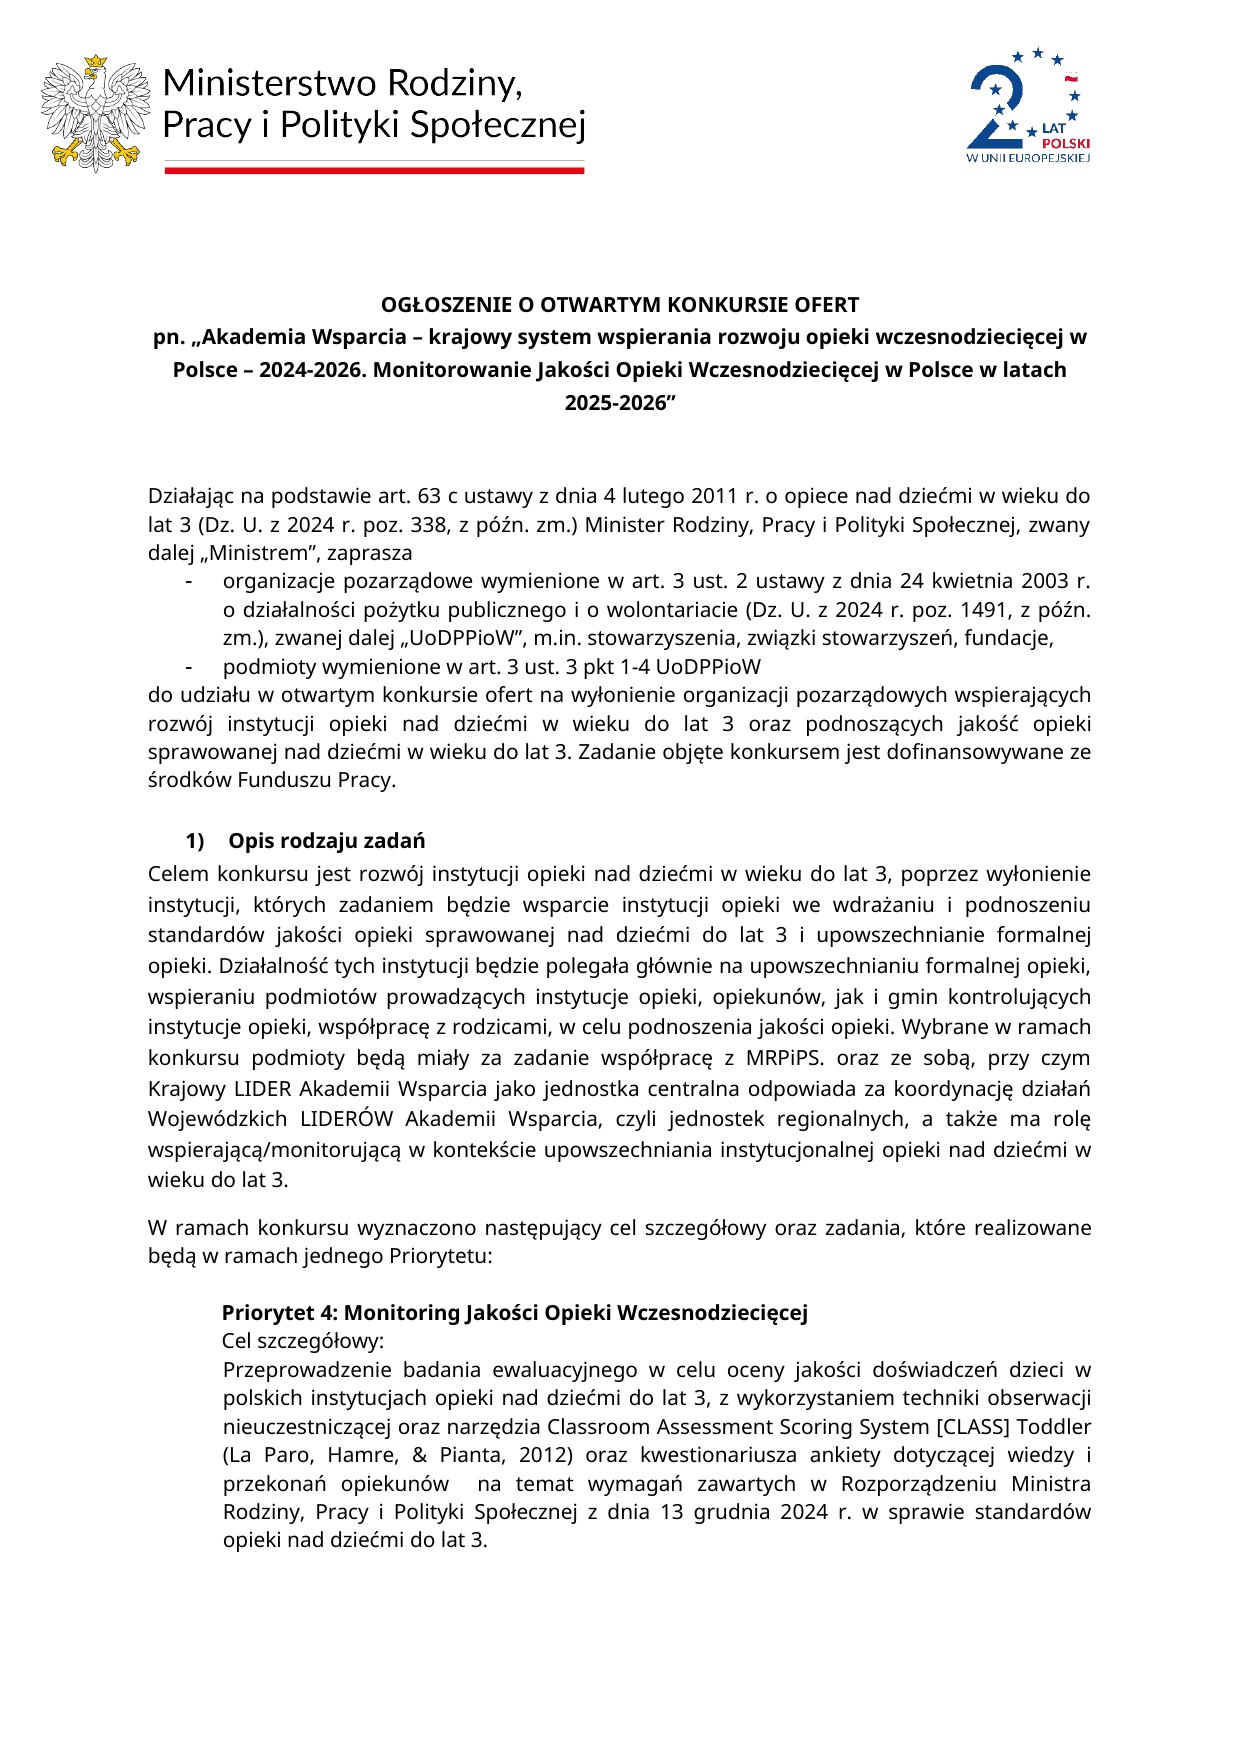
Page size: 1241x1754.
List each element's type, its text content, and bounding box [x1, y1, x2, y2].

subtitle OGŁOSZENIE O OTWARTYM KONKURSIE OFERT [148, 290, 1093, 318]
subtitle Opis rodzaju zadań [185, 827, 1093, 855]
subtitle pn. „Akademia Wsparcia – krajowy system wspierania rozwoju opieki wczesnodziecięcej w Polsce – 2024-2026. Monitorowanie Jakości Opieki Wczesnodziecięcej w Polsce w latach 2025-2026” [148, 322, 1093, 416]
list organizacje pozarządowe wymienione w art. 3 ust. 2 ustawy z dnia 24 kwietnia 2003 r. o działalności pożytku publicznego i o wolontariacie (Dz. U. z 2024 r. poz. 1491, z późn. zm.), zwanej dalej „UoDPPioW”, m.in. stowarzyszenia, związki stowarzyszeń, fundacje, [185, 567, 1093, 652]
text Przeprowadzenie badania ewaluacyjnego w celu oceny jakości doświadczeń dzieci w polskich instytucjach opieki nad dziećmi do lat 3, z wykorzystaniem techniki obserwacji nieuczestniczącej oraz narzędzia Classroom Assessment Scoring System [CLASS] Toddler (La Paro, Hamre, & Pianta, 2012) oraz kwestionariusza ankiety dotyczącej wiedzy i przekonań opiekunów na temat wymagań zawartych w Rozporządzeniu Ministra Rodziny, Pracy i Polityki Społecznej z dnia 13 grudnia 2024 r. w sprawie standardów opieki nad dziećmi do lat 3. [223, 1355, 1093, 1554]
text W ramach konkursu wyznaczono następujący cel szczegółowy oraz zadania, które realizowane będą w ramach jednego Priorytetu: [148, 1213, 1093, 1270]
text Działając na podstawie art. 63 c ustawy z dnia 4 lutego 2011 r. o opiece nad dziećmi w wieku do lat 3 (Dz. U. z 2024 r. poz. 338, z późn. zm.) Minister Rodziny, Pracy i Polityki Społecznej, zwany dalej „Ministrem”, zaprasza [148, 481, 1093, 567]
list podmioty wymienione w art. 3 ust. 3 pkt 1-4 UoDPPioW [185, 652, 1093, 680]
text Celem konkursu jest rozwój instytucji opieki nad dziećmi w wieku do lat 3, poprzez wyłonienie instytucji, których zadaniem będzie wsparcie instytucji opieki we wdrażaniu i podnoszeniu standardów jakości opieki sprawowanej nad dziećmi do lat 3 i upowszechnianie formalnej opieki. Działalność tych instytucji będzie polegała głównie na upowszechnianiu formalnej opieki, wspieraniu podmiotów prowadzących instytucje opieki, opiekunów, jak i gmin kontrolujących instytucje opieki, współpracę z rodzicami, w celu podnoszenia jakości opieki. Wybrane w ramach konkursu podmioty będą miały za zadanie współpracę z MRPiPS. oraz ze sobą, przy czym Krajowy LIDER Akademii Wsparcia jako jednostka centralna odpowiada za koordynację działań Wojewódzkich LIDERÓW Akademii Wsparcia, czyli jednostek regionalnych, a także ma rolę wspierającą/monitorującą w kontekście upowszechniania instytucjonalnej opieki nad dziećmi w wieku do lat 3. [148, 859, 1093, 1194]
text Priorytet 4: Monitoring Jakości Opieki Wczesnodziecięcej [148, 1298, 1093, 1327]
text do udziału w otwartym konkursie ofert na wyłonienie organizacji pozarządowych wspierających rozwój instytucji opieki nad dziećmi w wieku do lat 3 oraz podnoszących jakość opieki sprawowanej nad dziećmi w wieku do lat 3. Zadanie objęte konkursem jest dofinansowywane ze środków Funduszu Pracy. [148, 680, 1093, 794]
text Cel szczegółowy: [221, 1327, 1093, 1355]
picture [947, 27, 1108, 181]
picture [31, 45, 591, 180]
